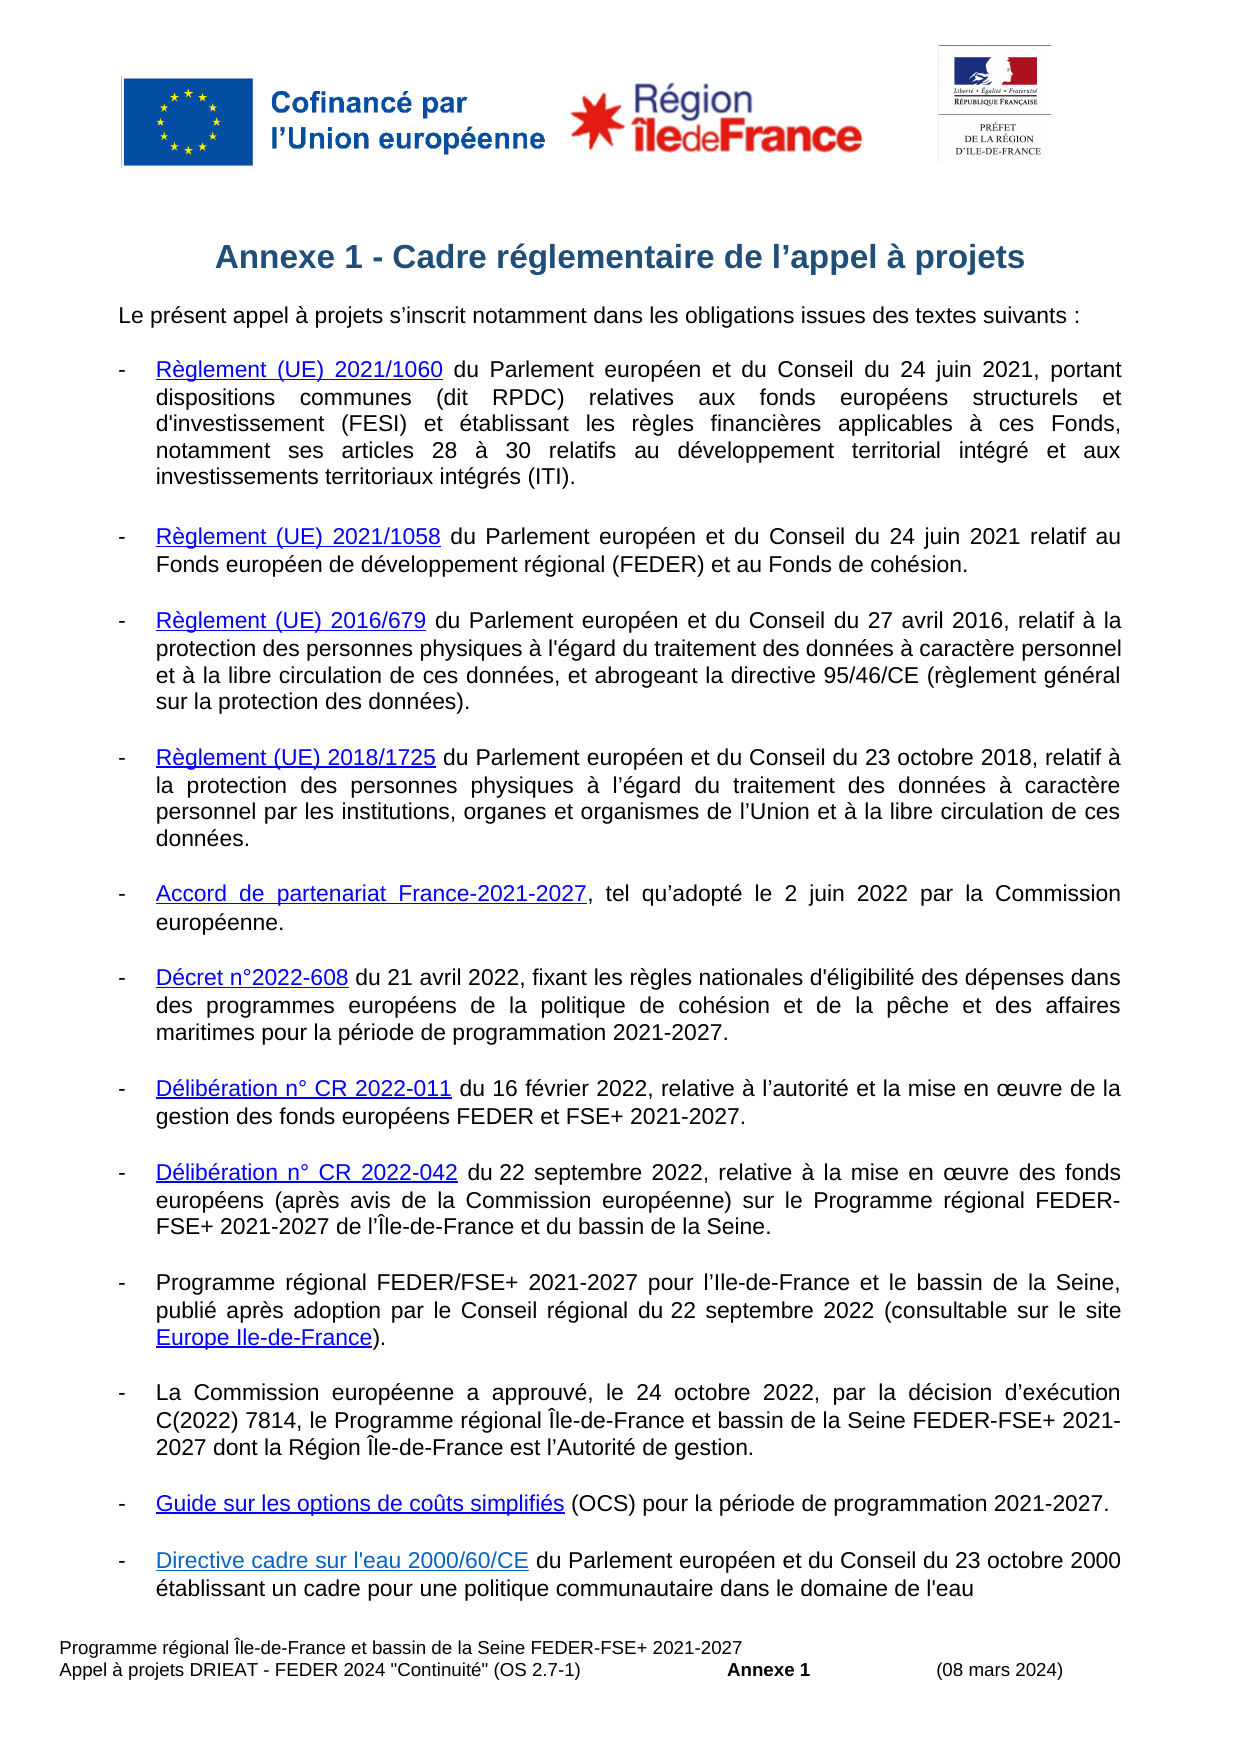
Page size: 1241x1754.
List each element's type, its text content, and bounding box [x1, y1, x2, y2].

list Accord de partenariat France-2021-2027, tel qu’adopté le 2 juin 2022 par la Commission européenne. [118, 877, 1122, 935]
list Directive cadre sur l'eau 2000/60/CE du Parlement européen et du Conseil du 23 octobre 2000 établissant un cadre pour une politique communautaire dans le domaine de l'eau [118, 1544, 1122, 1602]
list Délibération n° CR 2022-042 du 22 septembre 2022, relative à la mise en œuvre des fonds européens (après avis de la Commission européenne) sur le Programme régional FEDER-FSE+ 2021-2027 de l’Île-de-France et du bassin de la Seine. [118, 1156, 1122, 1239]
subtitle Annexe 1 - Cadre réglementaire de l’appel à projets [118, 237, 1122, 275]
list Programme régional FEDER/FSE+ 2021-2027 pour l’Ile-de-France et le bassin de la Seine, publié après adoption par le Conseil régional du 22 septembre 2022 (consultable sur le site Europe Ile-de-France). [118, 1266, 1122, 1350]
list Règlement (UE) 2021/1060 du Parlement européen et du Conseil du 24 juin 2021, portant dispositions communes (dit RPDC) relatives aux fonds européens structurels et d'investissement (FESI) et établissant les règles financières applicables à ces Fonds, notamment ses articles 28 à 30 relatifs au développement territorial intégré et aux investissements territoriaux intégrés (ITI). [118, 353, 1122, 489]
list Délibération n° CR 2022-011 du 16 février 2022, relative à l’autorité et la mise en œuvre de la gestion des fonds européens FEDER et FSE+ 2021-2027. [118, 1072, 1122, 1129]
list Guide sur les options de coûts simplifiés (OCS) pour la période de programmation 2021-2027. [118, 1486, 1122, 1518]
picture [118, 70, 894, 171]
list La Commission européenne a approuvé, le 24 octobre 2022, par la décision d’exécution C(2022) 7814, le Programme régional Île-de-France et bassin de la Seine FEDER-FSE+ 2021-2027 dont la Région Île-de-France est l’Autorité de gestion. [118, 1376, 1122, 1460]
picture [938, 45, 1052, 162]
text Le présent appel à projets s’inscrit notamment dans les obligations issues des textes suivants : [118, 302, 1122, 328]
list Règlement (UE) 2016/679 du Parlement européen et du Conseil du 27 avril 2016, relatif à la protection des personnes physiques à l'égard du traitement des données à caractère personnel et à la libre circulation de ces données, et abrogeant la directive 95/46/CE (règlement général sur la protection des données). [118, 604, 1122, 714]
list Règlement (UE) 2018/1725 du Parlement européen et du Conseil du 23 octobre 2018, relatif à la protection des personnes physiques à l’égard du traitement des données à caractère personnel par les institutions, organes et organismes de l’Union et à la libre circulation de ces données. [118, 741, 1122, 851]
list Décret n°2022-608 du 21 avril 2022, fixant les règles nationales d'éligibilité des dépenses dans des programmes européens de la politique de cohésion et de la pêche et des affaires maritimes pour la période de programmation 2021-2027. [118, 961, 1122, 1045]
list Règlement (UE) 2021/1058 du Parlement européen et du Conseil du 24 juin 2021 relatif au Fonds européen de développement régional (FEDER) et au Fonds de cohésion. [118, 520, 1122, 578]
